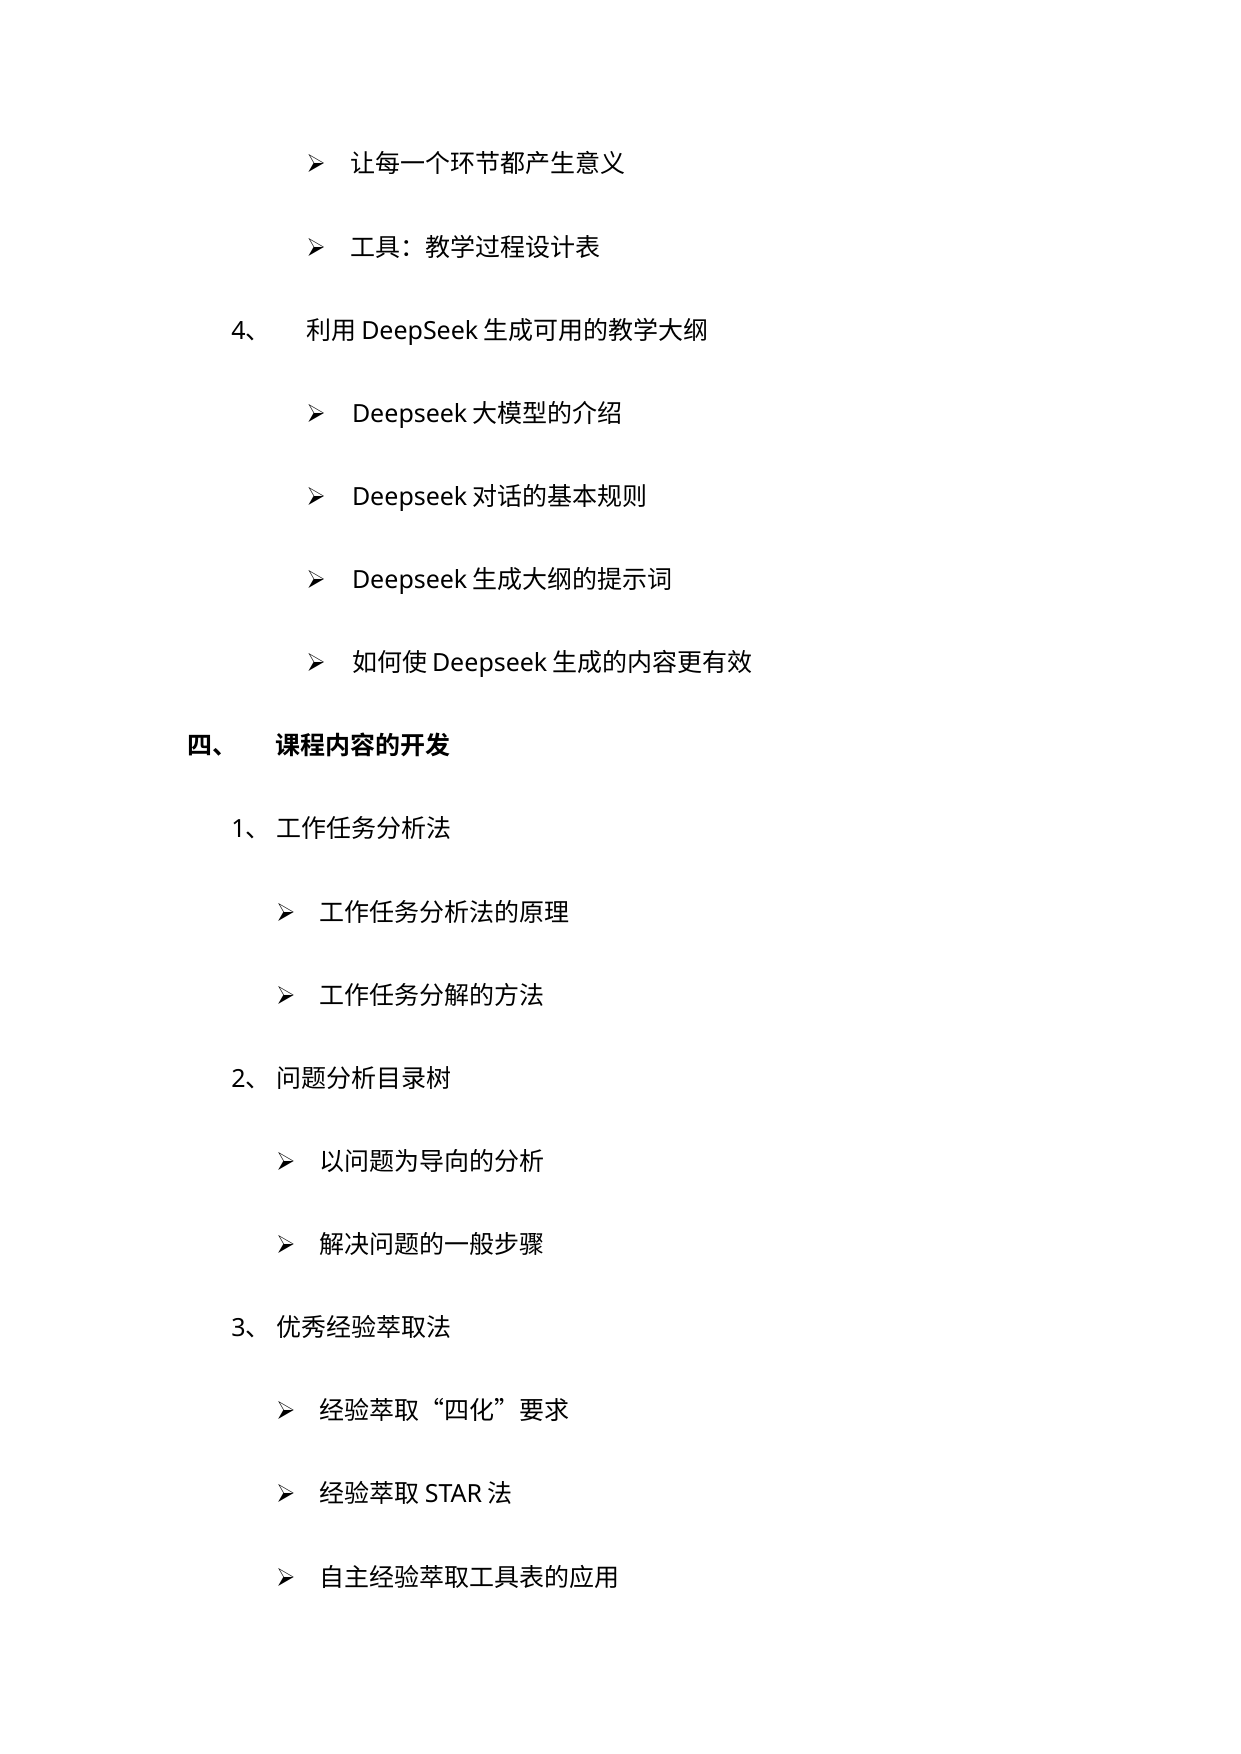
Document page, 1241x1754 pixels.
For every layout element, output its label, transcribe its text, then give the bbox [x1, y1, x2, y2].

list 优秀经验萃取法 [231, 1293, 1053, 1358]
list 工作任务分析法的原理 [276, 878, 1053, 943]
list 以问题为导向的分析 [276, 1127, 1053, 1192]
list 经验萃取“四化”要求 [276, 1376, 1053, 1441]
list 问题分析目录树 [231, 1044, 1053, 1109]
list 经验萃取STAR法 [276, 1459, 1053, 1524]
list Deepseek生成大纲的提示词 [306, 545, 1053, 610]
list 如何使Deepseek生成的内容更有效 [306, 628, 1053, 693]
list 让每一个环节都产生意义 [306, 129, 1053, 194]
list 自主经验萃取工具表的应用 [276, 1543, 1053, 1608]
list Deepseek对话的基本规则 [306, 462, 1053, 527]
list Deepseek大模型的介绍 [306, 379, 1053, 444]
list 利用DeepSeek生成可用的教学大纲 [231, 296, 1053, 361]
list 课程内容的开发 [187, 711, 1053, 776]
list 解决问题的一般步骤 [276, 1210, 1053, 1275]
list 工作任务分析法 [231, 794, 1053, 859]
list 工具：教学过程设计表 [306, 213, 1053, 278]
list 工作任务分解的方法 [276, 961, 1053, 1026]
